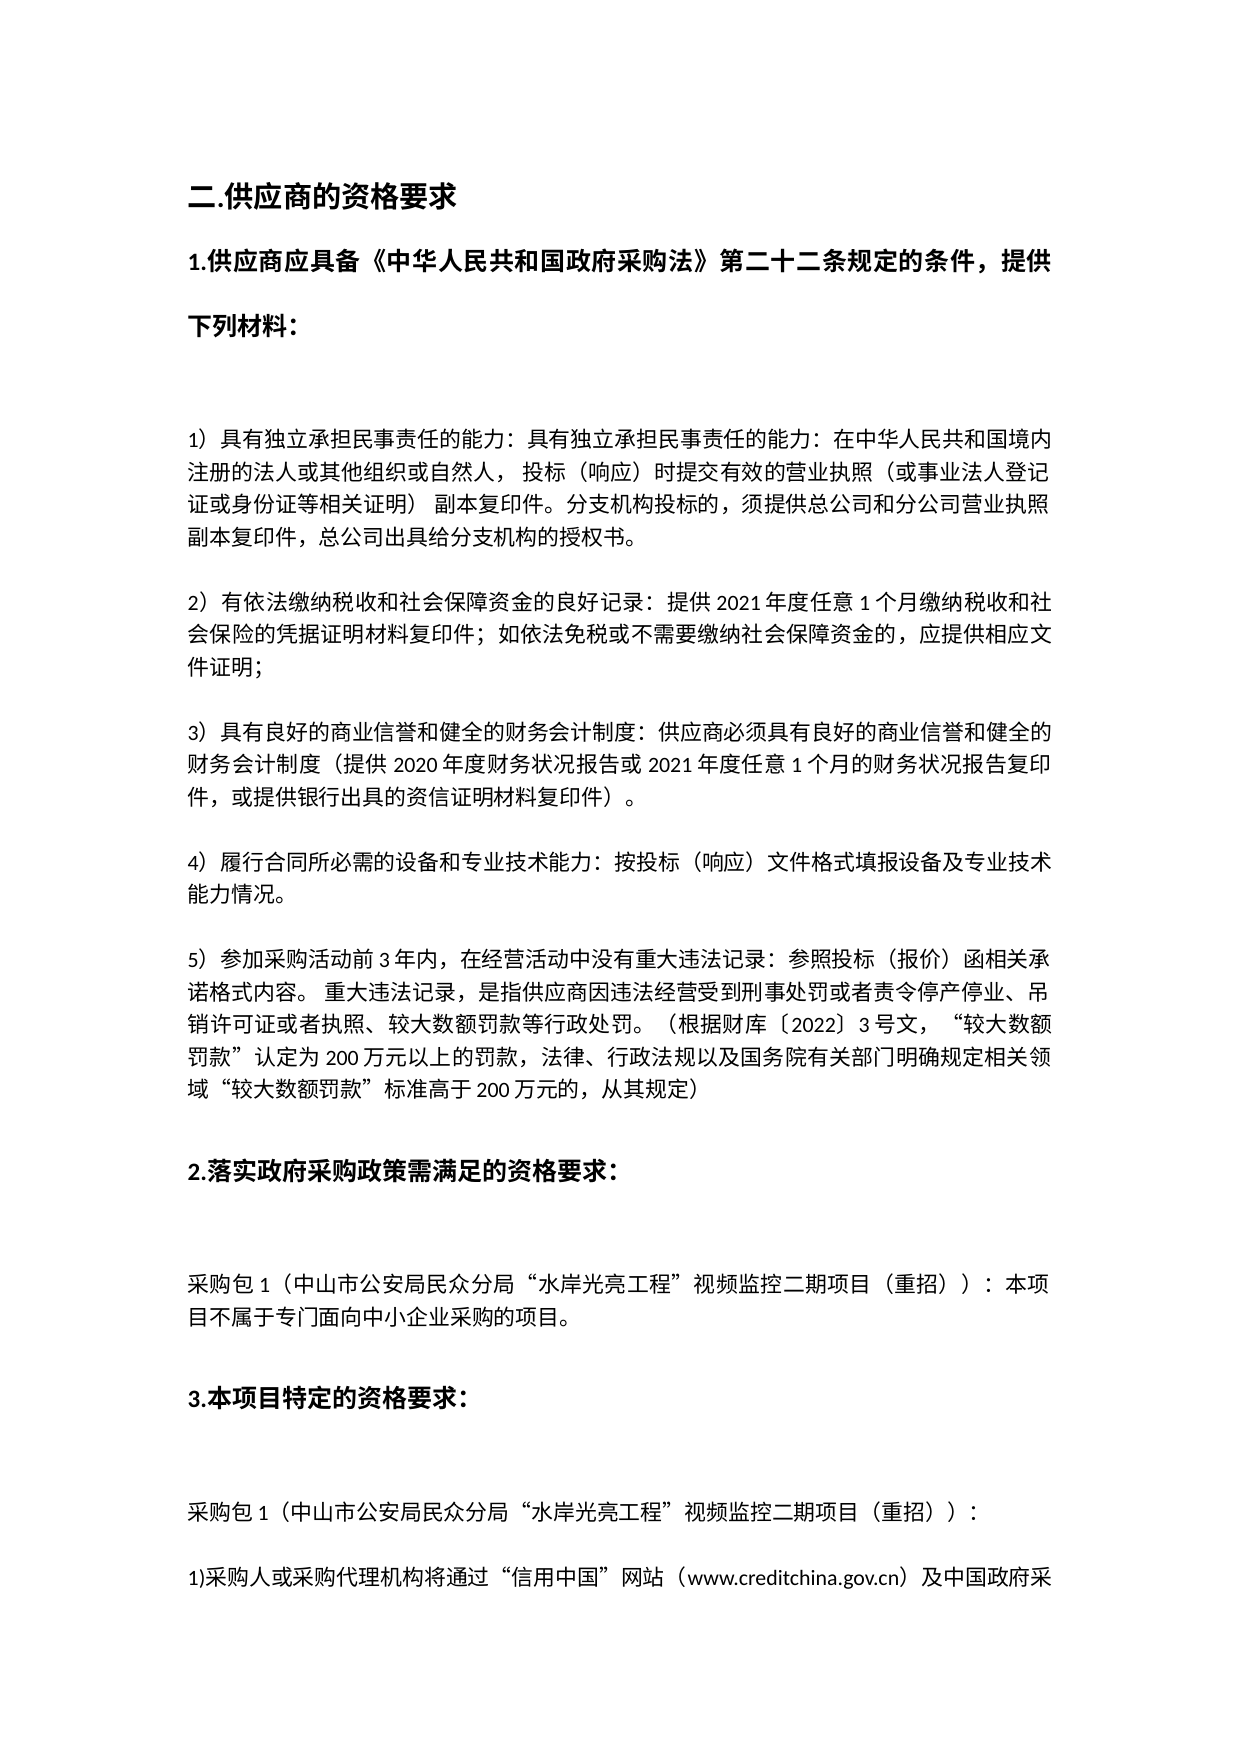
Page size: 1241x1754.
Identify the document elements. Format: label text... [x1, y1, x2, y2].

text 4）履行合同所必需的设备和专业技术能力：按投标（响应）文件格式填报设备及专业技术能力情况。 [187, 844, 1053, 909]
text 2）有依法缴纳税收和社会保障资金的良好记录：提供2021年度任意1个月缴纳税收和社会保险的凭据证明材料复印件；如依法免税或不需要缴纳社会保障资金的，应提供相应文件证明； [187, 584, 1053, 682]
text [187, 1559, 1053, 1592]
text 1）具有独立承担民事责任的能力：具有独立承担民事责任的能力：在中华人民共和国境内注册的法人或其他组织或自然人， 投标（响应）时提交有效的营业执照（或事业法人登记证或身份证等相关证明） 副本复印件。分支机构投标的，须提供总公司和分公司营业执照副本复印件，总公司出具给分支机构的授权书。 [187, 422, 1053, 552]
text 2.落实政府采购政策需满足的资格要求： [187, 1137, 1053, 1202]
text 3）具有良好的商业信誉和健全的财务会计制度：供应商必须具有良好的商业信誉和健全的财务会计制度（提供2020年度财务状况报告或2021年度任意1个月的财务状况报告复印件，或提供银行出具的资信证明材料复印件）。 [187, 714, 1053, 812]
text 采购包1（中山市公安局民众分局“水岸光亮工程”视频监控二期项目（重招））：本项目不属于专门面向中小企业采购的项目。 [187, 1267, 1053, 1332]
text 采购包1（中山市公安局民众分局“水岸光亮工程”视频监控二期项目（重招））： [187, 1494, 1053, 1527]
text 5）参加采购活动前3年内，在经营活动中没有重大违法记录：参照投标（报价）函相关承诺格式内容。 重大违法记录，是指供应商因违法经营受到刑事处罚或者责令停产停业、吊销许可证或者执照、较大数额罚款等行政处罚。（根据财库〔2022〕3号文，“较大数额罚款”认定为200万元以上的罚款，法律、行政法规以及国务院有关部门明确规定相关领域“较大数额罚款”标准高于200万元的，从其规定） [187, 942, 1053, 1104]
text 3.本项目特定的资格要求： [187, 1364, 1053, 1429]
text 二.供应商的资格要求 [187, 162, 1053, 227]
text 1.供应商应具备《中华人民共和国政府采购法》第二十二条规定的条件，提供下列材料： [187, 227, 1053, 357]
